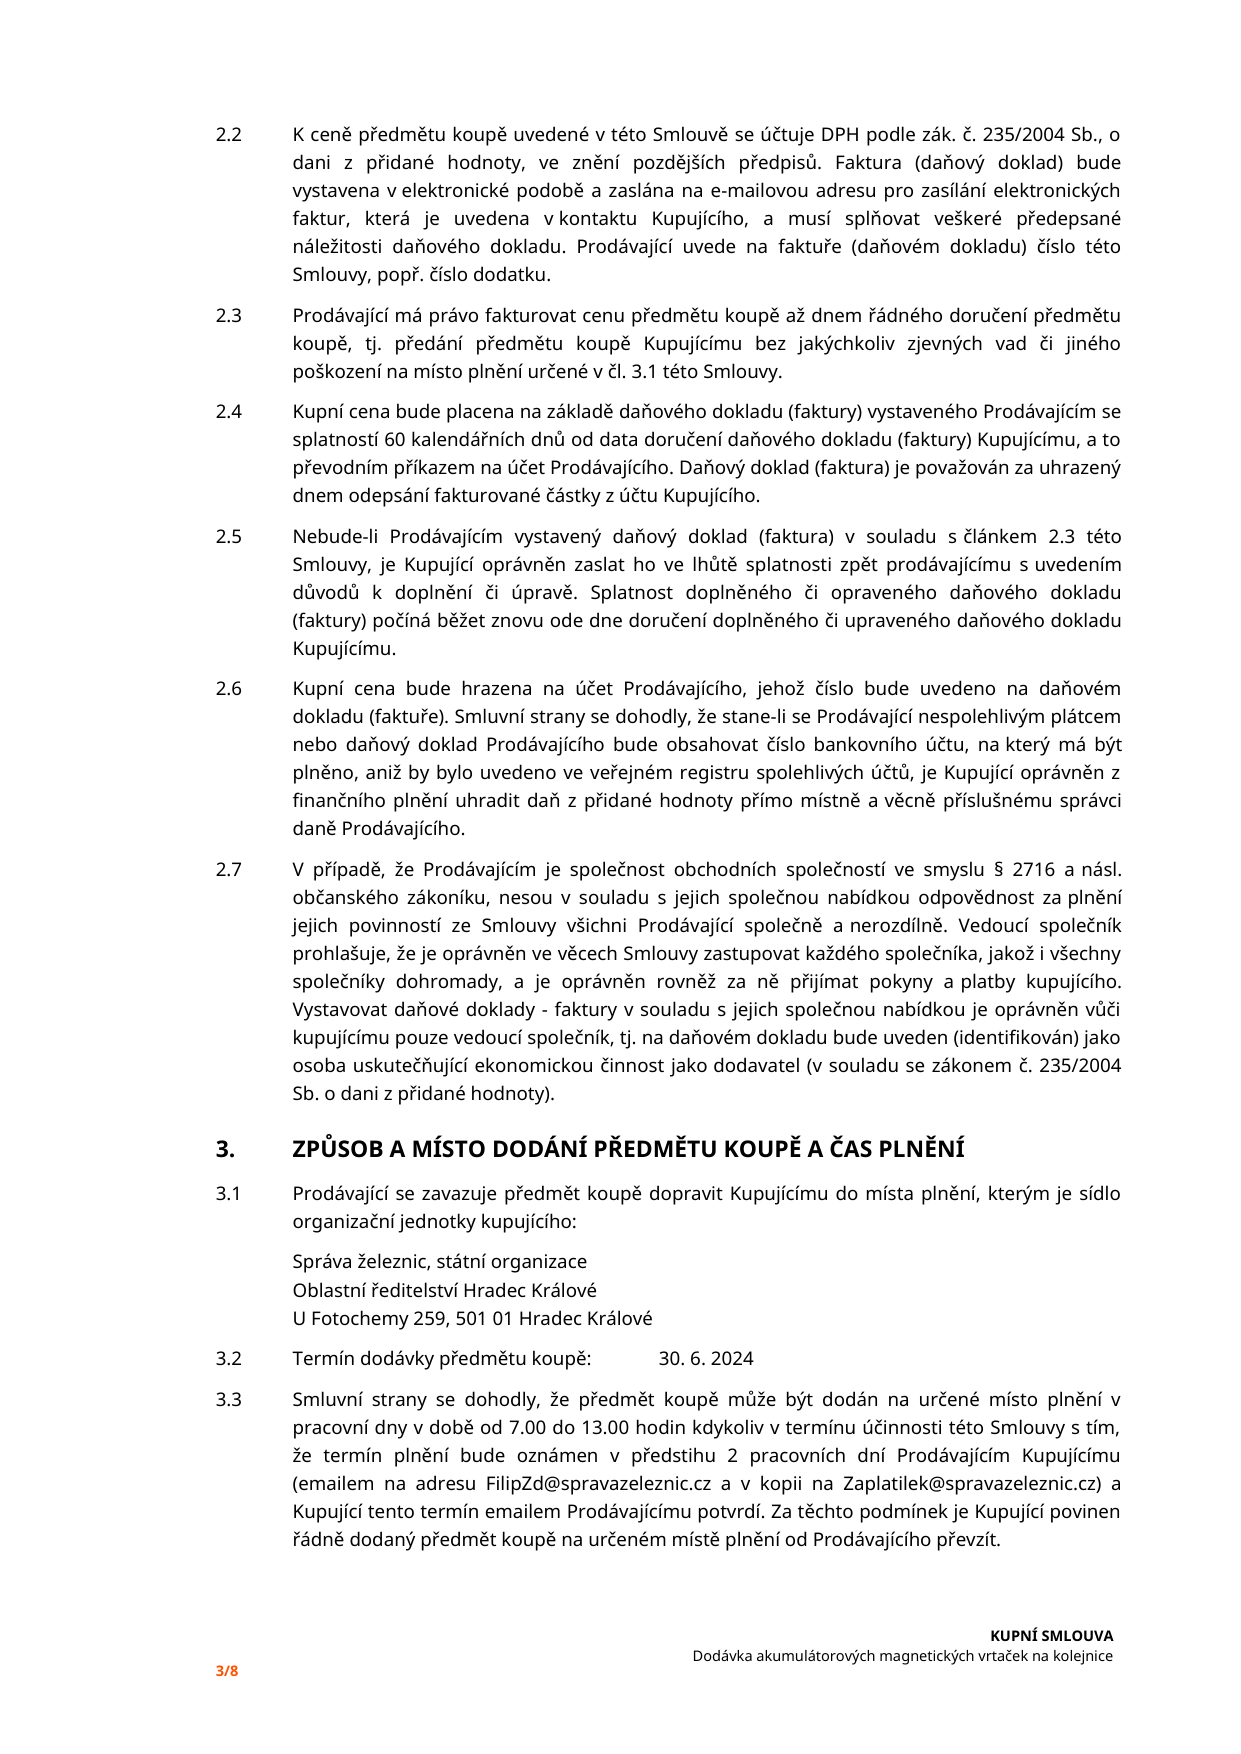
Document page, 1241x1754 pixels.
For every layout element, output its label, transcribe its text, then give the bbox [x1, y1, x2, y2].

text Prodávající se zavazuje předmět koupě dopravit Kupujícímu do místa plnění, kterým je sídlo organizační jednotky kupujícího: [216, 1180, 1122, 1234]
text Prodávající má právo fakturovat cenu předmětu koupě až dnem řádného doručení předmětu koupě, tj. předání předmětu koupě Kupujícímu bez jakýchkoliv zjevných vad či jiného poškození na místo plnění určené v čl. 3.1 této Smlouvy. [216, 302, 1122, 383]
text Smluvní strany se dohodly, že předmět koupě může být dodán na určené místo plnění v pracovní dny v době od 7.00 do 13.00 hodin kdykoliv v termínu účinnosti této Smlouvy s tím, že termín plnění bude oznámen v předstihu 2 pracovních dní Prodávajícím Kupujícímu (emailem na adresu FilipZd@spravazeleznic.cz a v kopii na Zaplatilek@spravazeleznic.cz) a Kupující tento termín emailem Prodávajícímu potvrdí. Za těchto podmínek je Kupující povinen řádně dodaný předmět koupě na určeném místě plnění od Prodávajícího převzít. [216, 1386, 1122, 1552]
text Termín dodávky předmětu koupě: 30. 6. 2024 [216, 1345, 1122, 1371]
text způsob a místo dodání předmětu koupě a čas plnění [216, 1133, 1122, 1165]
text Kupní cena bude hrazena na účet Prodávajícího, jehož číslo bude uvedeno na daňovém dokladu (faktuře). Smluvní strany se dohodly, že stane-li se Prodávající nespolehlivým plátcem nebo daňový doklad Prodávajícího bude obsahovat číslo bankovního účtu, na který má být plněno, aniž by bylo uvedeno ve veřejném registru spolehlivých účtů, je Kupující oprávněn z finančního plnění uhradit daň z přidané hodnoty přímo místně a věcně příslušnému správci daně Prodávajícího. [216, 676, 1122, 841]
text Kupní cena bude placena na základě daňového dokladu (faktury) vystaveného Prodávajícím se splatností 60 kalendářních dnů od data doručení daňového dokladu (faktury) Kupujícímu, a to převodním příkazem na účet Prodávajícího. Daňový doklad (faktura) je považován za uhrazený dnem odepsání fakturované částky z účtu Kupujícího. [216, 398, 1122, 508]
text K ceně předmětu koupě uvedené v této Smlouvě se účtuje DPH podle zák. č. 235/2004 Sb., o dani z přidané hodnoty, ve znění pozdějších předpisů. Faktura (daňový doklad) bude vystavena v elektronické podobě a zaslána na e-mailovou adresu pro zasílání elektronických faktur, která je uvedena v kontaktu Kupujícího, a musí splňovat veškeré předepsané náležitosti daňového dokladu. Prodávající uvede na faktuře (daňovém dokladu) číslo této Smlouvy, popř. číslo dodatku. [216, 121, 1122, 287]
text V případě, že Prodávajícím je společnost obchodních společností ve smyslu § 2716 a násl. občanského zákoníku, nesou v souladu s jejich společnou nabídkou odpovědnost za plnění jejich povinností ze Smlouvy všichni Prodávající společně a nerozdílně. Vedoucí společník prohlašuje, že je oprávněn ve věcech Smlouvy zastupovat každého společníka, jakož i všechny společníky dohromady, a je oprávněn rovněž za ně přijímat pokyny a platby kupujícího. Vystavovat daňové doklady - faktury v souladu s jejich společnou nabídkou je oprávněn vůči kupujícímu pouze vedoucí společník, tj. na daňovém dokladu bude uveden (identifikován) jako osoba uskutečňující ekonomickou činnost jako dodavatel (v souladu se zákonem č. 235/2004 Sb. o dani z přidané hodnoty). [216, 856, 1122, 1106]
list Oblastní ředitelství Hradec Králové [292, 1277, 1122, 1302]
list Správa železnic, státní organizace [292, 1249, 1122, 1274]
text Nebude-li Prodávajícím vystavený daňový doklad (faktura) v souladu s článkem 2.3 této Smlouvy, je Kupující oprávněn zaslat ho ve lhůtě splatnosti zpět prodávajícímu s uvedením důvodů k doplnění či úpravě. Splatnost doplněného či opraveného daňového dokladu (faktury) počíná běžet znovu ode dne doručení doplněného či upraveného daňového dokladu Kupujícímu. [216, 523, 1122, 661]
list U Fotochemy 259, 501 01 Hradec Králové [292, 1305, 1122, 1330]
